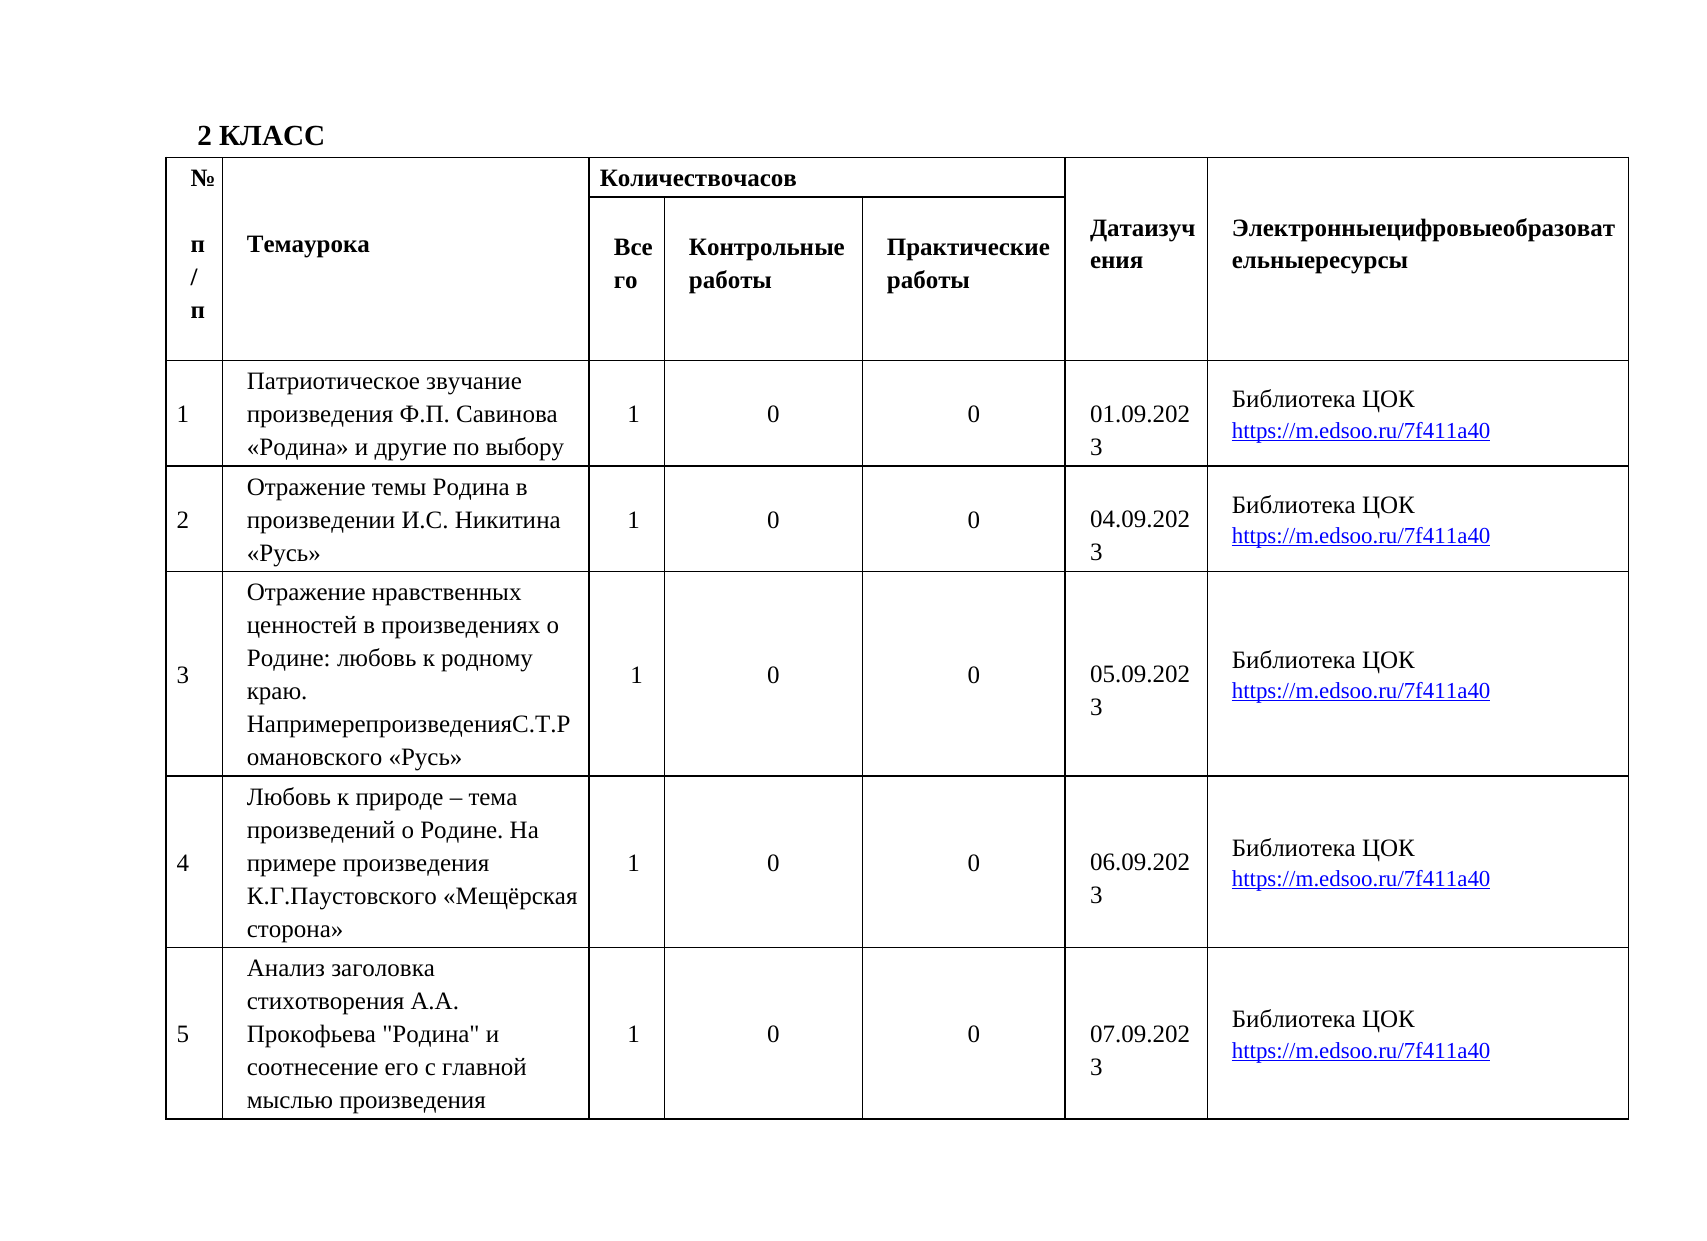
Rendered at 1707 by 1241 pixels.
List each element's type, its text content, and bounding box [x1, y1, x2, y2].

table_header № п/п [167, 158, 222, 360]
table_cell 0 [863, 467, 1064, 571]
table_cell 0 [863, 948, 1064, 1118]
table_cell 1 [590, 467, 664, 571]
table_cell Библиотека ЦОК https://m.edsoo.ru/7f411a40 [1208, 572, 1628, 775]
table_cell 1 [590, 572, 664, 775]
table_cell 0 [665, 361, 862, 465]
text 2 КЛАСС [190, 118, 1618, 152]
table_cell 0 [665, 467, 862, 571]
table_cell 1 [590, 777, 664, 946]
table_cell 01.09.2023 [1066, 361, 1207, 465]
table_cell Контрольныеработы [665, 198, 862, 360]
table_cell Отражение нравственных ценностей в произведениях о Родине: любовь к родному краю. НапримерепроизведенияС.Т.Романовского «Русь» [223, 572, 588, 775]
table_cell 0 [665, 948, 862, 1118]
table_cell Отражение темы Родина в произведении И.С. Никитина «Русь» [223, 467, 588, 571]
table_header Электронныецифровыеобразовательныересурсы [1208, 158, 1628, 360]
table_cell 5 [167, 948, 222, 1118]
table_cell 1 [167, 361, 222, 465]
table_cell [1208, 948, 1628, 1118]
table_cell 04.09.2023 [1066, 467, 1207, 571]
table_cell 05.09.2023 [1066, 572, 1207, 775]
table_cell 0 [863, 777, 1064, 946]
table_header Темаурока [223, 158, 588, 360]
table_cell Практическиеработы [863, 198, 1064, 360]
table_cell 3 [167, 572, 222, 775]
table_cell Патриотическое звучание произведения Ф.П. Савинова «Родина» и другие по выбору [223, 361, 588, 465]
table_header Количествочасов [590, 158, 1064, 196]
table_cell Всего [590, 198, 664, 360]
table_cell 2 [167, 467, 222, 571]
table_cell Анализ заголовка стихотворения А.А. Прокофьева "Родина" и соотнесение его с главной мыслью произведения [223, 948, 588, 1118]
table_cell Любовь к природе – тема произведений о Родине. На примере произведения К.Г.Паустовского «Мещёрская сторона» [223, 777, 588, 946]
table_cell 4 [167, 777, 222, 946]
table_cell 1 [590, 948, 664, 1118]
table_cell 0 [665, 777, 862, 946]
table_header Датаизучения [1066, 158, 1207, 360]
table_cell Библиотека ЦОК https://m.edsoo.ru/7f411a40 [1208, 777, 1628, 946]
table_cell 0 [665, 572, 862, 775]
table_cell 0 [863, 572, 1064, 775]
table_cell Библиотека ЦОК https://m.edsoo.ru/7f411a40 [1208, 467, 1628, 571]
table_cell 06.09.2023 [1066, 777, 1207, 946]
table_cell 0 [863, 361, 1064, 465]
table_cell 07.09.2023 [1066, 948, 1207, 1118]
table_cell Библиотека ЦОК https://m.edsoo.ru/7f411a40 [1208, 361, 1628, 465]
table_cell 1 [590, 361, 664, 465]
